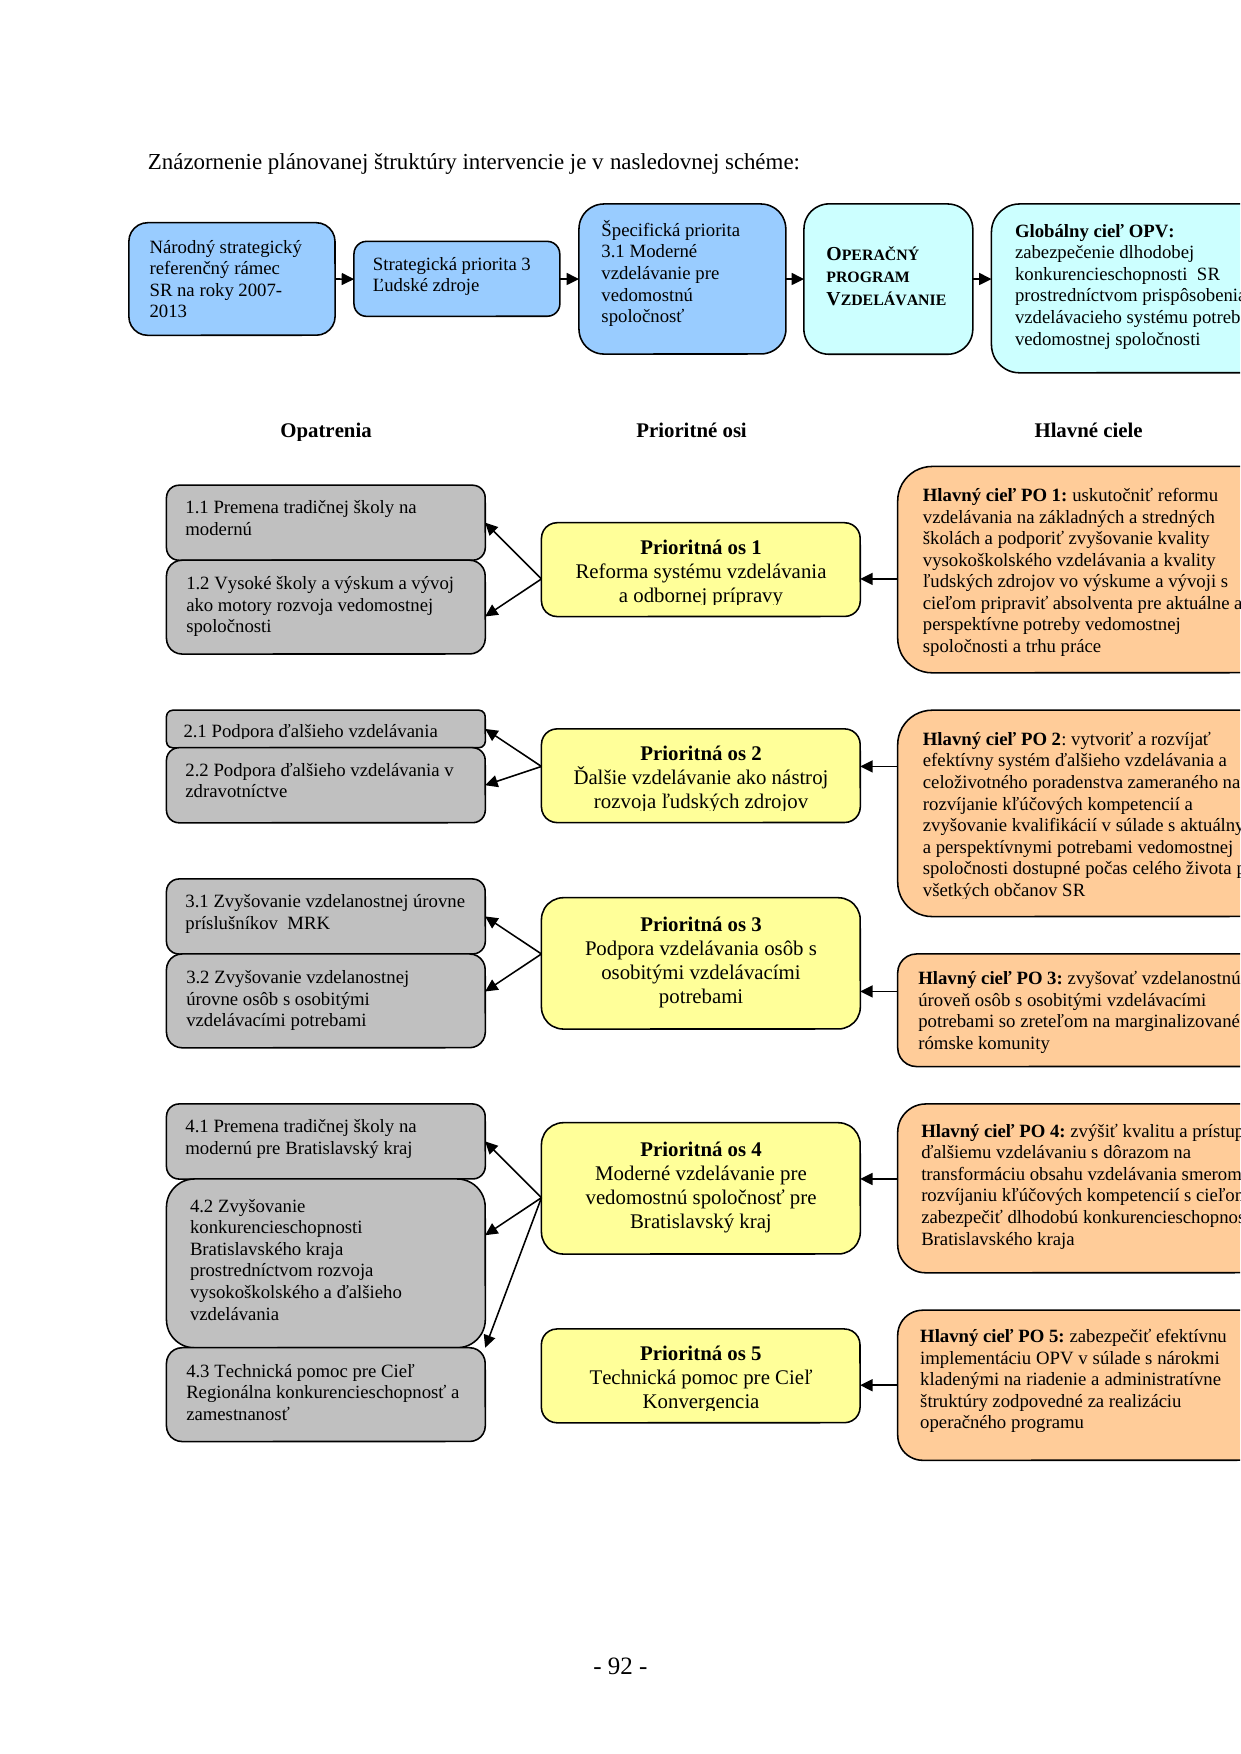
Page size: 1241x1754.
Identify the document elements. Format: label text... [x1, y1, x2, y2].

text Znázornenie plánovanej štruktúry intervencie je v nasledovnej schéme: [148, 148, 1092, 174]
